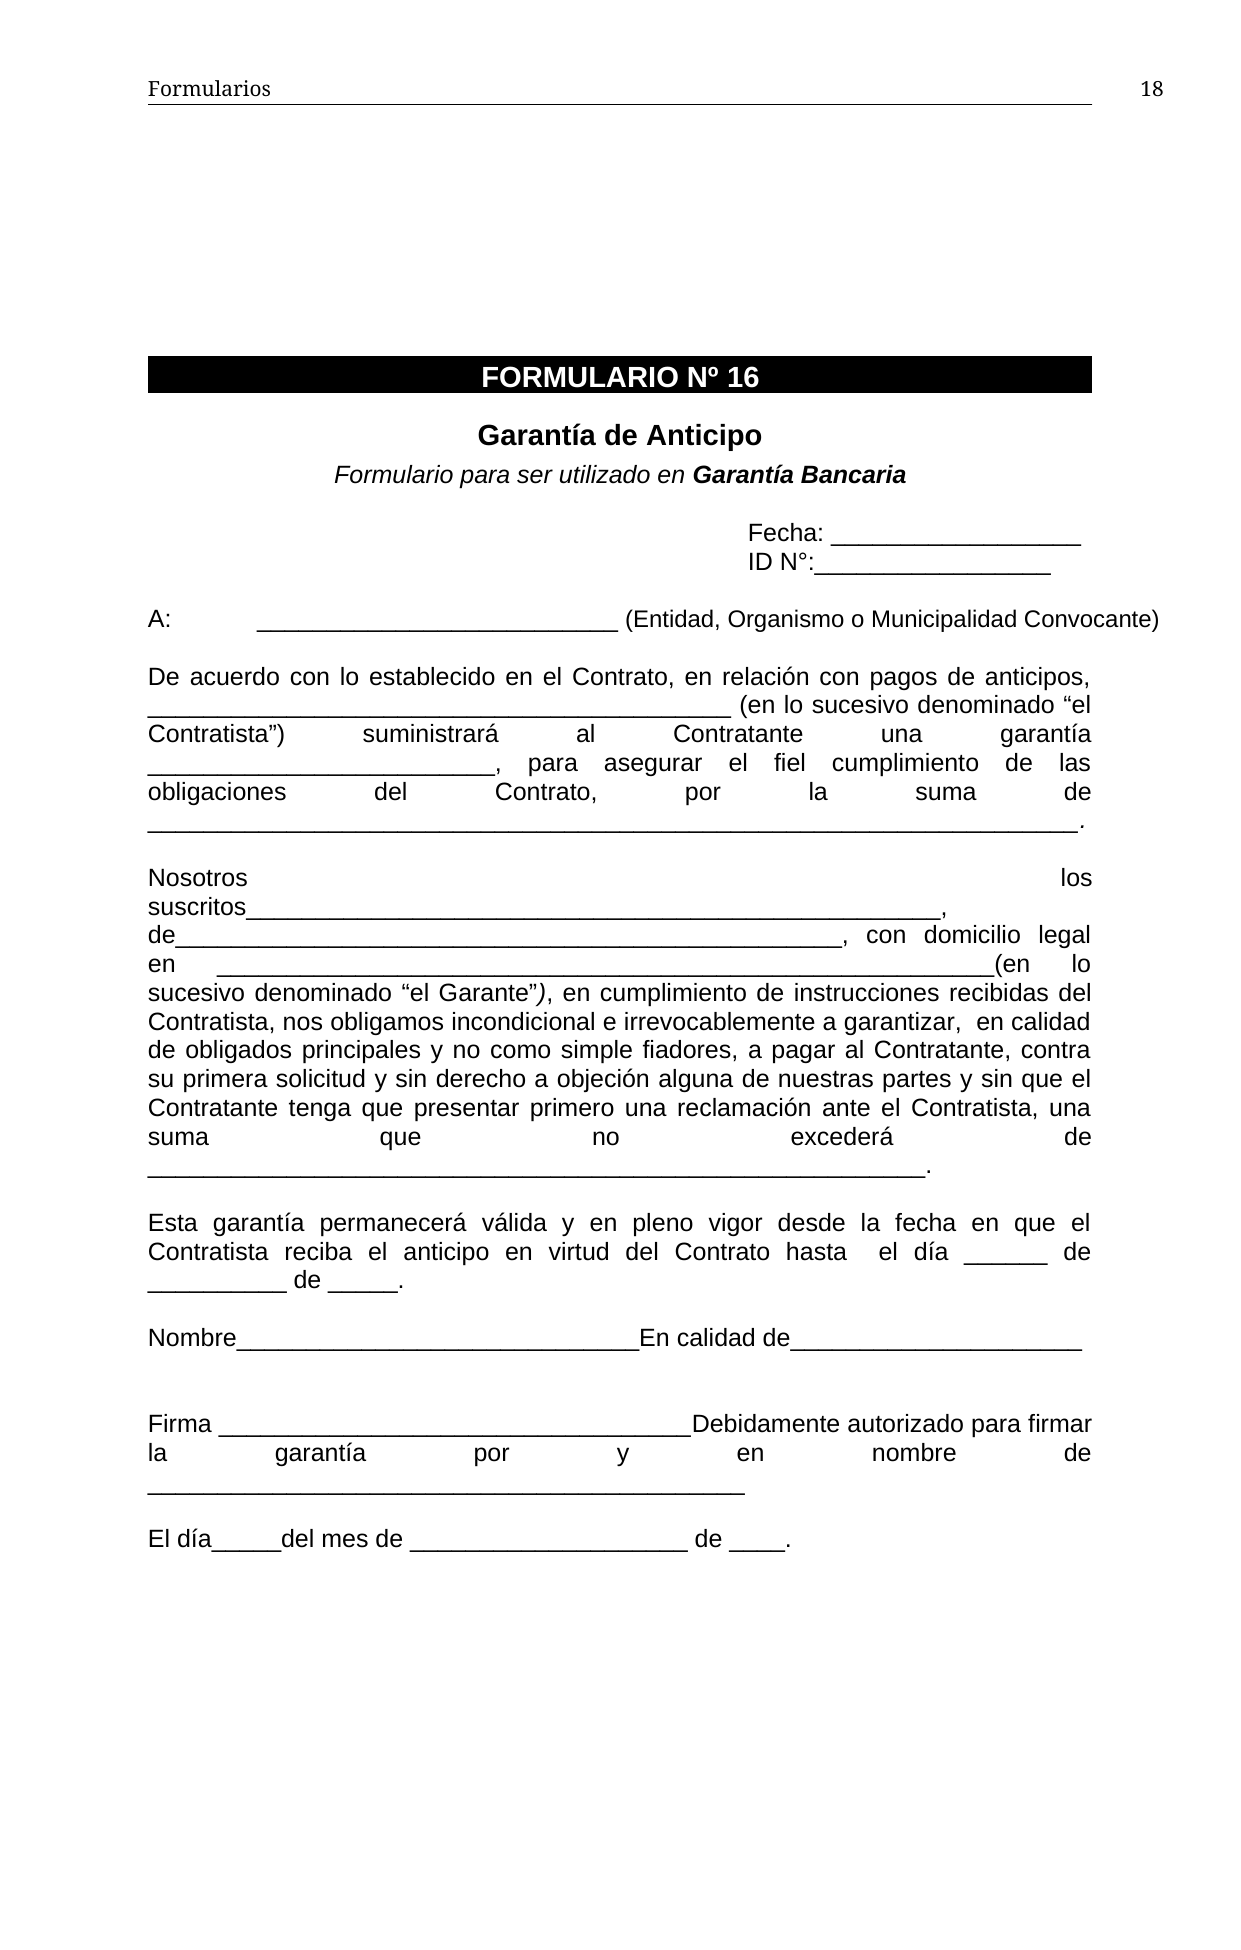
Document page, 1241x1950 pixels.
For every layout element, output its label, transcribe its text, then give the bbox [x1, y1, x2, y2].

text Formulario para ser utilizado en Garantía Bancaria [148, 452, 1092, 489]
subtitle FORMULARIO Nº 16 [148, 356, 1092, 393]
text Firma __________________________________Debidamente autorizado para firmar la garantía por y en nombre de ___________________________________________ [148, 1409, 1092, 1495]
text ID N°:_________________ [748, 547, 1092, 575]
subtitle Garantía de Anticipo [148, 414, 1092, 452]
text A: __________________________ (Entidad, Organismo o Municipalidad Convocante) [148, 604, 1092, 633]
text Nosotros los suscritos__________________________________________________, de________________________________________________, con domicilio legal en ________________________________________________________(en lo sucesivo denominado “el Garante”), en cumplimiento de instrucciones recibidas del Contratista, nos obligamos incondicional e irrevocablemente a garantizar, en calidad de obligados principales y no como simple fiadores, a pagar al Contratante, contra su primera solicitud y sin derecho a objeción alguna de nuestras partes y sin que el Contratante tenga que presentar primero una reclamación ante el Contratista, una suma que no excederá de ________________________________________________________. [148, 863, 1092, 1179]
text Fecha: __________________ [673, 518, 1092, 547]
text De acuerdo con lo establecido en el Contrato, en relación con pagos de anticipos, __________________________________________ (en lo sucesivo denominado “el Contratista”) suministrará al Contratante una garantía _________________________, para asegurar el fiel cumplimiento de las obligaciones del Contrato, por la suma de ___________________________________________________________________. [148, 662, 1092, 834]
text Nombre_____________________________En calidad de_____________________ [148, 1323, 1092, 1352]
text Esta garantía permanecerá válida y en pleno vigor desde la fecha en que el Contratista reciba el anticipo en virtud del Contrato hasta el día ______ de __________ de _____. [148, 1208, 1092, 1294]
text El día_____del mes de ____________________ de ____. [148, 1524, 1092, 1553]
